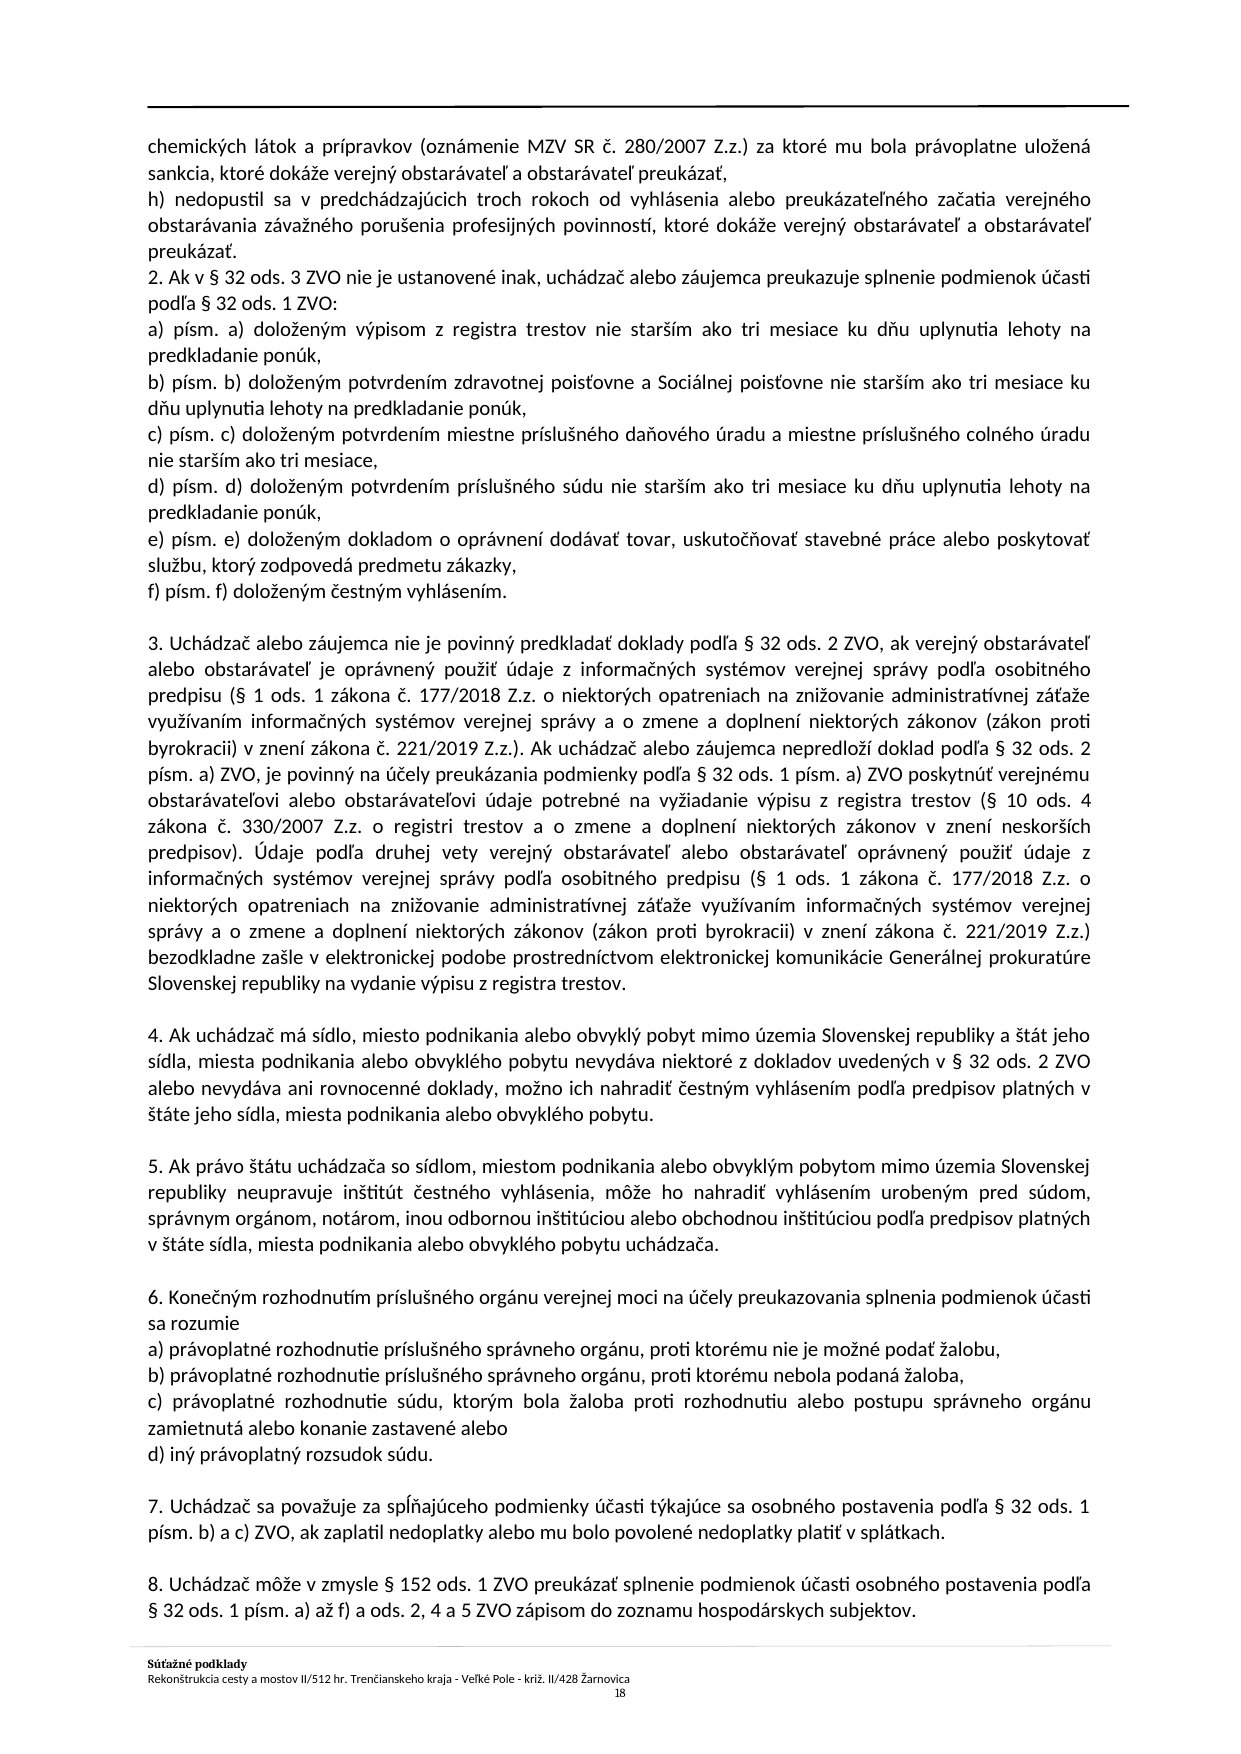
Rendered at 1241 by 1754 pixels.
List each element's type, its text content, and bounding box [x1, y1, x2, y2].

text b) písm. b) doloženým potvrdením zdravotnej poisťovne a Sociálnej poisťovne nie starším ako tri mesiace ku dňu uplynutia lehoty na predkladanie ponúk, [148, 368, 1092, 421]
text 5. Ak právo štátu uchádzača so sídlom, miestom podnikania alebo obvyklým pobytom mimo územia Slovenskej republiky neupravuje inštitút čestného vyhlásenia, môže ho nahradiť vyhlásením urobeným pred súdom, správnym orgánom, notárom, inou odbornou inštitúciou alebo obchodnou inštitúciou podľa predpisov platných v štáte sídla, miesta podnikania alebo obvyklého pobytu uchádzača. [148, 1153, 1092, 1257]
text c) právoplatné rozhodnutie súdu, ktorým bola žaloba proti rozhodnutiu alebo postupu správneho orgánu zamietnutá alebo konanie zastavené alebo [148, 1388, 1092, 1440]
text a) písm. a) doloženým výpisom z registra trestov nie starším ako tri mesiace ku dňu uplynutia lehoty na predkladanie ponúk, [148, 316, 1092, 368]
text a) právoplatné rozhodnutie príslušného správneho orgánu, proti ktorému nie je možné podať žalobu, [148, 1336, 1092, 1362]
text b) právoplatné rozhodnutie príslušného správneho orgánu, proti ktorému nebola podaná žaloba, [148, 1362, 1092, 1388]
text d) písm. d) doloženým potvrdením príslušného súdu nie starším ako tri mesiace ku dňu uplynutia lehoty na predkladanie ponúk, [148, 473, 1092, 525]
text d) iný právoplatný rozsudok súdu. [148, 1440, 1092, 1466]
text h) nedopustil sa v predchádzajúcich troch rokoch od vyhlásenia alebo preukázateľného začatia verejného obstarávania závažného porušenia profesijných povinností, ktoré dokáže verejný obstarávateľ a obstarávateľ preukázať. [148, 185, 1092, 264]
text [148, 133, 1092, 185]
text 3. Uchádzač alebo záujemca nie je povinný predkladať doklady podľa § 32 ods. 2 ZVO, ak verejný obstarávateľ alebo obstarávateľ je oprávnený použiť údaje z informačných systémov verejnej správy podľa osobitného predpisu (§ 1 ods. 1 zákona č. 177/2018 Z.z. o niektorých opatreniach na znižovanie administratívnej záťaže využívaním informačných systémov verejnej správy a o zmene a doplnení niektorých zákonov (zákon proti byrokracii) v znení zákona č. 221/2019 Z.z.). Ak uchádzač alebo záujemca nepredloží doklad podľa § 32 ods. 2 písm. a) ZVO, je povinný na účely preukázania podmienky podľa § 32 ods. 1 písm. a) ZVO poskytnúť verejnému obstarávateľovi alebo obstarávateľovi údaje potrebné na vyžiadanie výpisu z registra trestov (§ 10 ods. 4 zákona č. 330/2007 Z.z. o registri trestov a o zmene a doplnení niektorých zákonov v znení neskorších predpisov). Údaje podľa druhej vety verejný obstarávateľ alebo obstarávateľ oprávnený použiť údaje z informačných systémov verejnej správy podľa osobitného predpisu (§ 1 ods. 1 zákona č. 177/2018 Z.z. o niektorých opatreniach na znižovanie administratívnej záťaže využívaním informačných systémov verejnej správy a o zmene a doplnení niektorých zákonov (zákon proti byrokracii) v znení zákona č. 221/2019 Z.z.) bezodkladne zašle v elektronickej podobe prostredníctvom elektronickej komunikácie Generálnej prokuratúre Slovenskej republiky na vydanie výpisu z registra trestov. [148, 630, 1092, 996]
text e) písm. e) doloženým dokladom o oprávnení dodávať tovar, uskutočňovať stavebné práce alebo poskytovať službu, ktorý zodpovedá predmetu zákazky, [148, 525, 1092, 577]
text 2. Ak v § 32 ods. 3 ZVO nie je ustanovené inak, uchádzač alebo záujemca preukazuje splnenie podmienok účasti podľa § 32 ods. 1 ZVO: [148, 264, 1092, 316]
text 7. Uchádzač sa považuje za spĺňajúceho podmienky účasti týkajúce sa osobného postavenia podľa § 32 ods. 1 písm. b) a c) ZVO, ak zaplatil nedoplatky alebo mu bolo povolené nedoplatky platiť v splátkach. [148, 1492, 1092, 1545]
text c) písm. c) doloženým potvrdením miestne príslušného daňového úradu a miestne príslušného colného úradu nie starším ako tri mesiace, [148, 421, 1092, 473]
text f) písm. f) doloženým čestným vyhlásením. [148, 577, 1092, 603]
text 8. Uchádzač môže v zmysle § 152 ods. 1 ZVO preukázať splnenie podmienok účasti osobného postavenia podľa § 32 ods. 1 písm. a) až f) a ods. 2, 4 a 5 ZVO zápisom do zoznamu hospodárskych subjektov. [148, 1571, 1092, 1623]
text 6. Konečným rozhodnutím príslušného orgánu verejnej moci na účely preukazovania splnenia podmienok účasti sa rozumie [148, 1283, 1092, 1336]
text 4. Ak uchádzač má sídlo, miesto podnikania alebo obvyklý pobyt mimo územia Slovenskej republiky a štát jeho sídla, miesta podnikania alebo obvyklého pobytu nevydáva niektoré z dokladov uvedených v § 32 ods. 2 ZVO alebo nevydáva ani rovnocenné doklady, možno ich nahradiť čestným vyhlásením podľa predpisov platných v štáte jeho sídla, miesta podnikania alebo obvyklého pobytu. [148, 1022, 1092, 1126]
